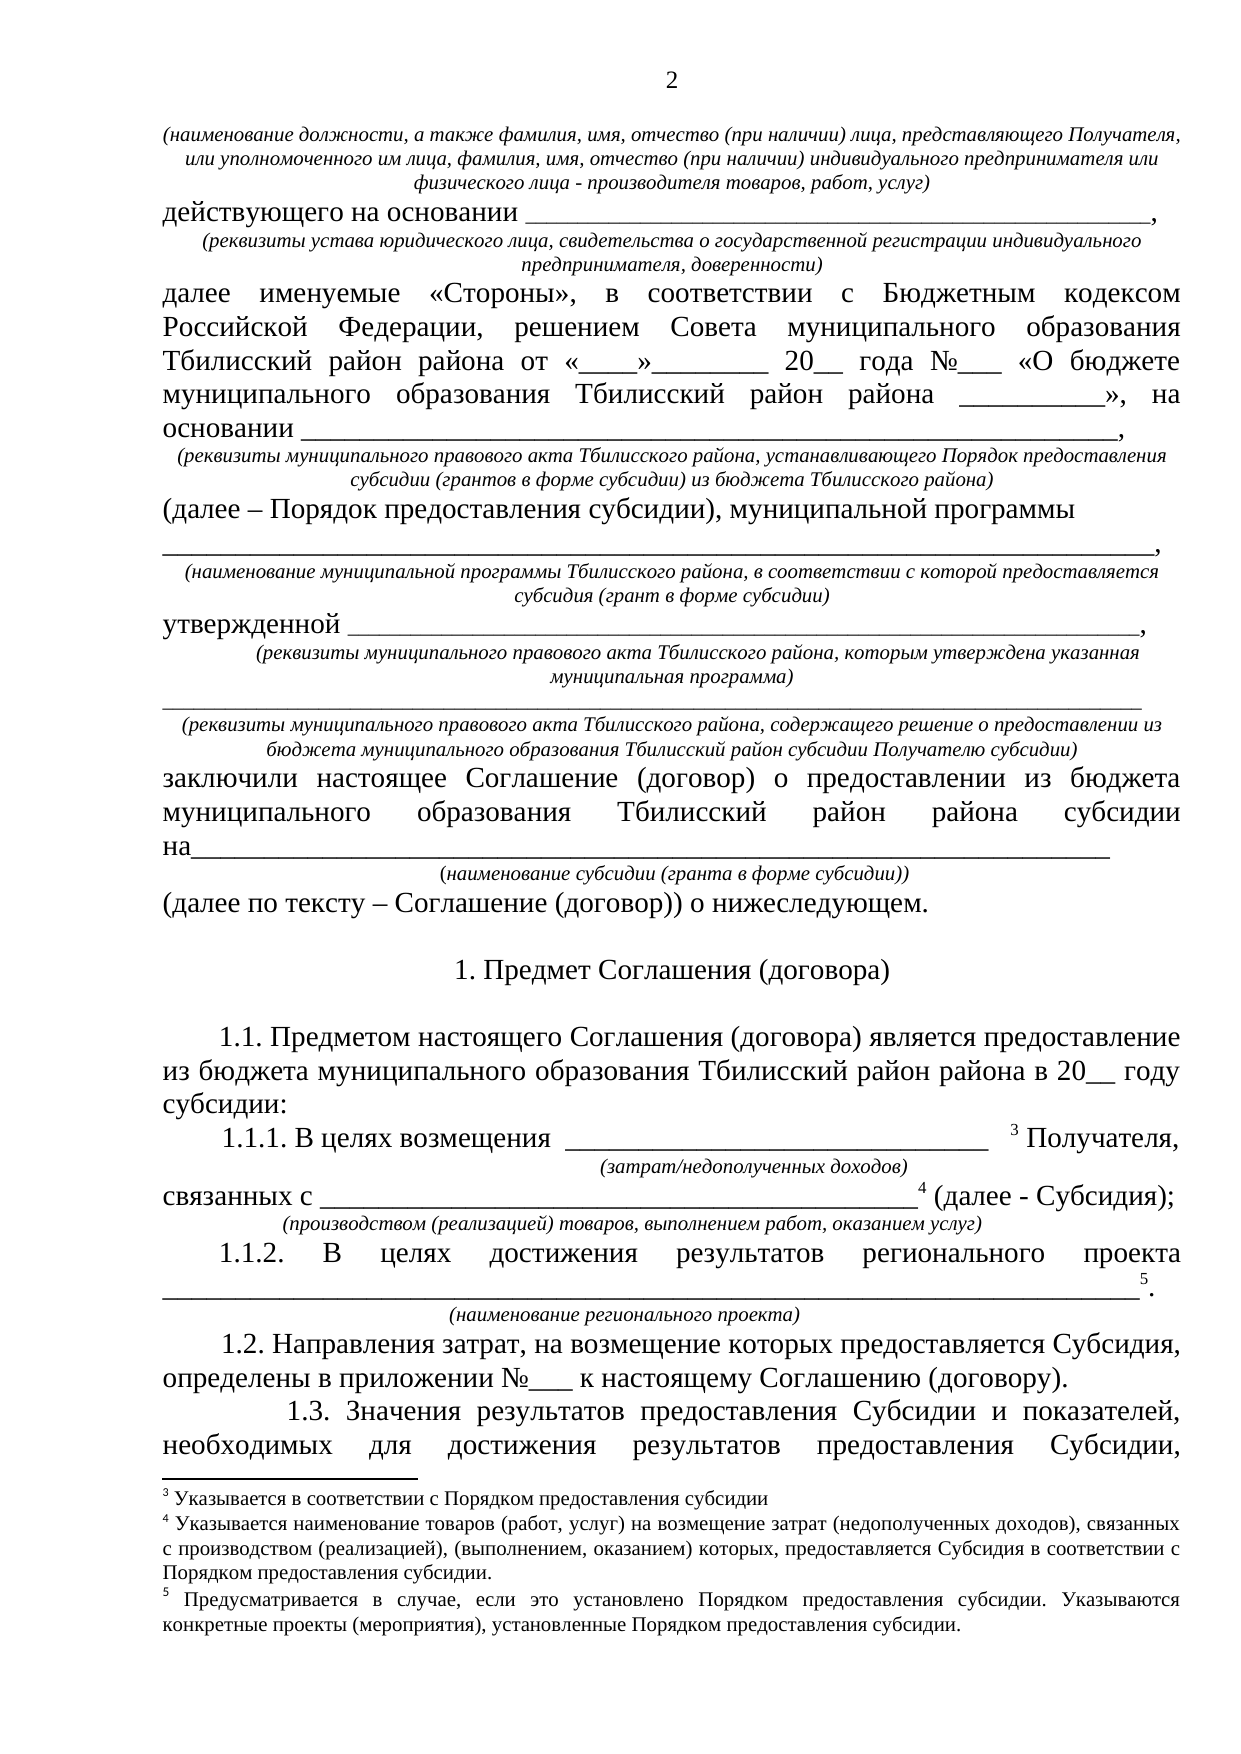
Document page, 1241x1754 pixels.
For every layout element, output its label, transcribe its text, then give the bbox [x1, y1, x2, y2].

text (наименование муниципальной программы Тбилисского района, в соответствии с которой предоставляется субсидия (грант в форме субсидии) [162, 558, 1181, 607]
text связанных с _________________________________________ (далее - Субсидия); [162, 1178, 1181, 1211]
text (наименование должности, а также фамилия, имя, отчество (при наличии) лица, представляющего Получателя, или уполномоченного им лица, фамилия, имя, отчество (при наличии) индивидуального предпринимателя или физического лица - производителя товаров, работ, услуг) [162, 122, 1181, 194]
text утвержденной ____________________________________________________________________________, [162, 607, 1181, 640]
text заключили настоящее Соглашение (договор) о предоставлении из бюджета муниципального образования Тбилисский район района субсидии на_______________________________________________________________ [162, 761, 1181, 861]
text (реквизиты устава юридического лица, свидетельства о государственной регистрации индивидуального предпринимателя, доверенности) [162, 227, 1181, 276]
text (реквизиты муниципального правового акта Тбилисского района, устанавливающего Порядок предоставления субсидии (грантов в форме субсидии) из бюджета Тбилисского района) [162, 443, 1181, 491]
text (далее – Порядок предоставления субсидии), муниципальной программы [162, 491, 1181, 525]
text 1.1.2. В целях достижения результатов регионального проекта ___________________________________________________________________. [162, 1235, 1181, 1302]
text ____________________________________________________________________, [162, 525, 1181, 558]
text ______________________________________________________________________________________________ [162, 688, 1181, 712]
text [162, 1393, 1181, 1461]
text 1.1. Предметом настоящего Соглашения (договора) является предоставление из бюджета муниципального образования Тбилисский район района в 20__ году субсидии: [162, 1019, 1181, 1120]
text (наименование субсидии (гранта в форме субсидии)) [162, 861, 1181, 885]
text (затрат/недополученных доходов) [162, 1153, 1181, 1178]
text (производством (реализацией) товаров, выполнением работ, оказанием услуг) [162, 1211, 1181, 1235]
text (наименование регионального проекта) [162, 1302, 1181, 1326]
text (далее по тексту – Соглашение (договор)) о нижеследующем. [162, 885, 1181, 919]
text далее именуемые «Стороны», в соответствии с Бюджетным кодексом Российской Федерации, решением Совета муниципального образования Тбилисский район района от «____»________ 20__ года №___ «О бюджете муниципального образования Тбилисский район района __________», на основании ________________________________________________________, [162, 276, 1181, 443]
text 1.1.1. В целях возмещения _____________________________ Получателя, [162, 1120, 1181, 1153]
text 1.2. Направления затрат, на возмещение которых предоставляется Субсидия, определены в приложении №___ к настоящему Соглашению (договору). [162, 1326, 1181, 1393]
text (реквизиты муниципального правового акта Тбилисского района, содержащего решение о предоставлении из бюджета муниципального образования Тбилисский район субсидии Получателю субсидии) [162, 712, 1181, 761]
text (реквизиты муниципального правового акта Тбилисского района, которым утверждена указанная муниципальная программа) [162, 640, 1181, 688]
text 1. Предмет Соглашения (договора) [162, 952, 1181, 986]
text действующего на основании ____________________________________________________________, [162, 194, 1181, 227]
